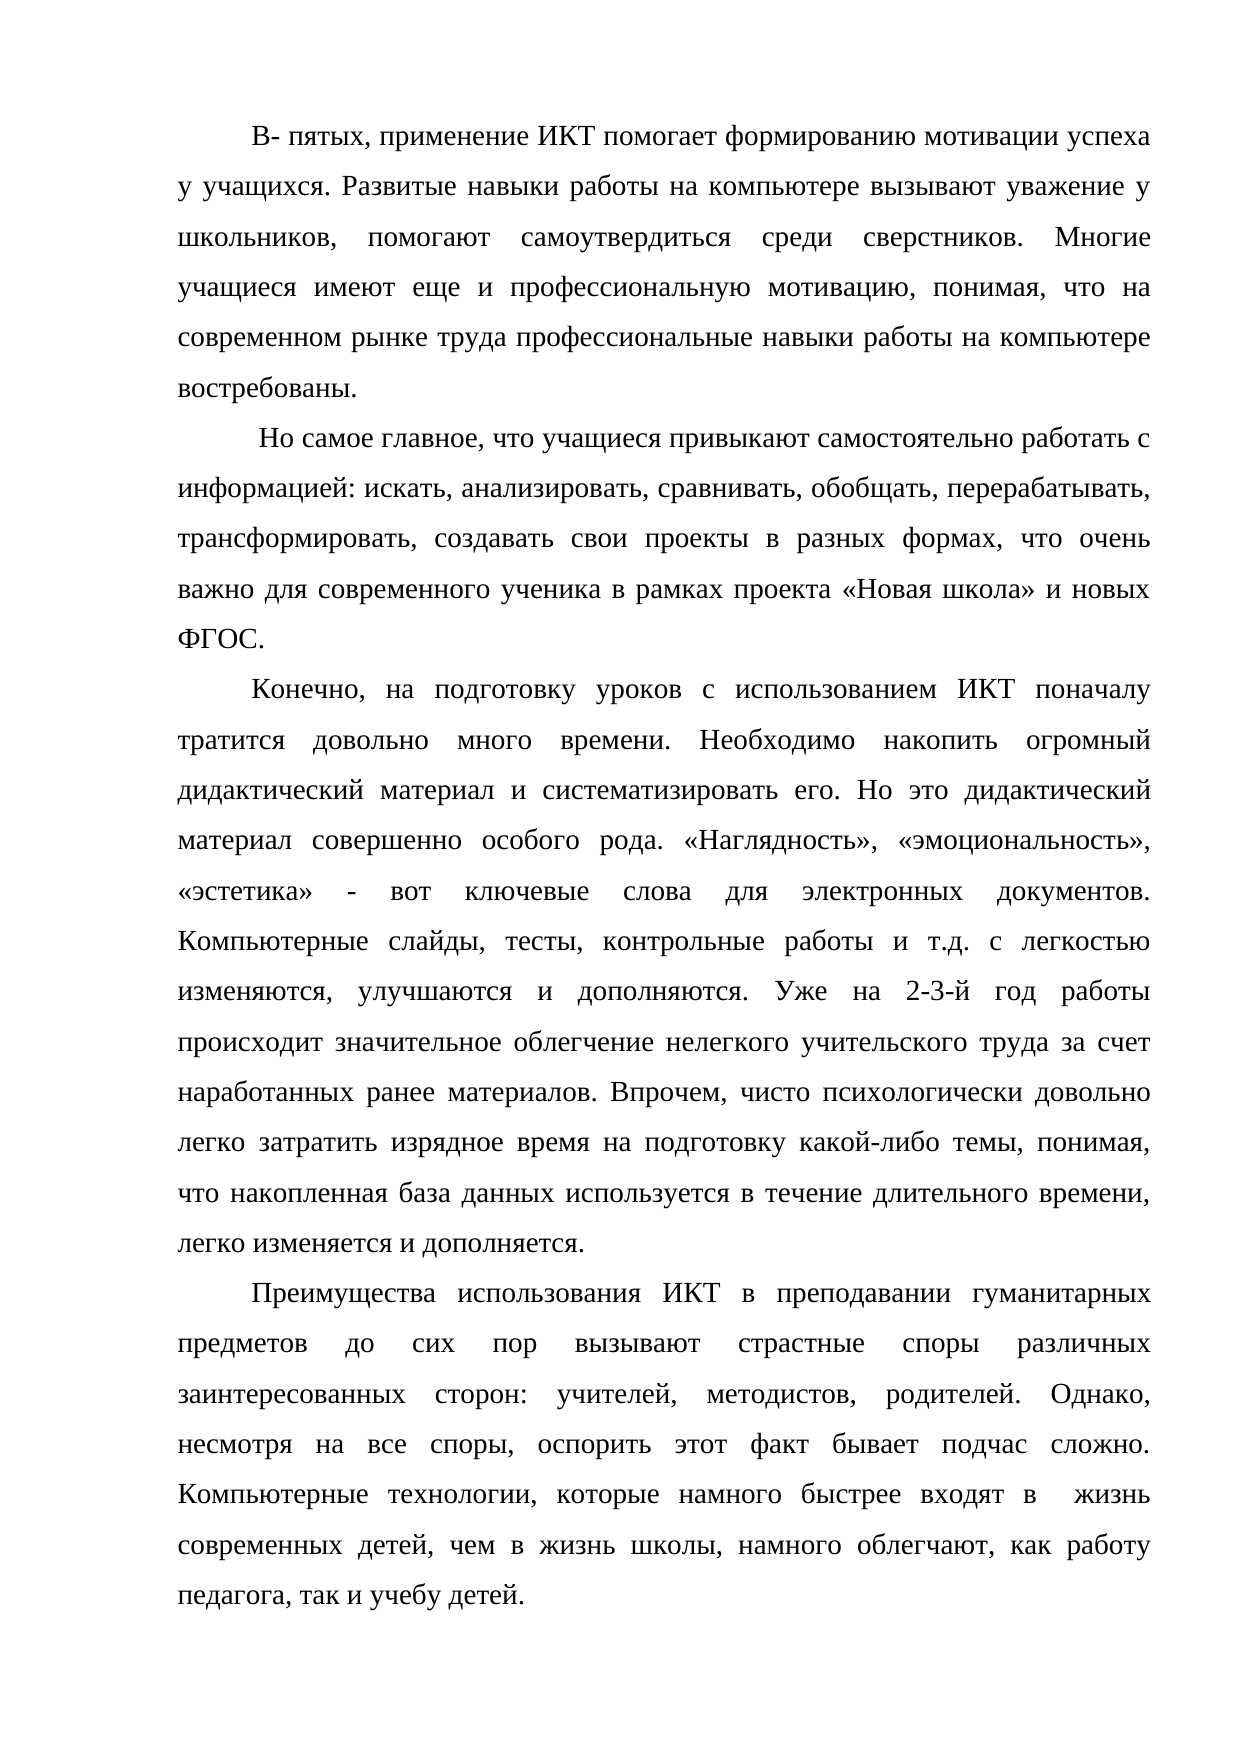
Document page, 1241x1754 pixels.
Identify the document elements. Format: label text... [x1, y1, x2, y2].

text Но самое главное, что учащиеся привыкают самостоятельно работать с информацией: искать, анализировать, сравнивать, обобщать, перерабатывать, трансформировать, создавать свои проекты в разных формах, что очень важно для современного ученика в рамках проекта «Новая школа» и новых ФГОС. [177, 420, 1152, 655]
text В- пятых, применение ИКТ помогает формированию мотивации успеха у учащихся. Развитые навыки работы на компьютере вызывают уважение у школьников, помогают самоутвердиться среди сверстников. Многие учащиеся имеют еще и профессиональную мотивацию, понимая, что на современном рынке труда профессиональные навыки работы на компьютере востребованы. [177, 118, 1152, 403]
text Конечно, на подготовку уроков с использованием ИКТ поначалу тратится довольно много времени. Необходимо накопить огромный дидактический материал и систематизировать его. Но это дидактический материал совершенно особого рода. «Наглядность», «эмоциональность», «эстетика» - вот ключевые слова для электронных документов. Компьютерные слайды, тесты, контрольные работы и т.д. с легкостью изменяются, улучшаются и дополняются. Уже на 2-3-й год работы происходит значительное облегчение нелегкого учительского труда за счет наработанных ранее материалов. Впрочем, чисто психологически довольно легко затратить изрядное время на подготовку какой-либо темы, понимая, что накопленная база данных используется в течение длительного времени, легко изменяется и дополняется. [177, 672, 1152, 1258]
text Преимущества использования ИКТ в преподавании гуманитарных предметов до сих пор вызывают страстные споры различных заинтересованных сторон: учителей, методистов, родителей. Однако, несмотря на все споры, оспорить этот факт бывает подчас сложно. Компьютерные технологии, которые намного быстрее входят в жизнь современных детей, чем в жизнь школы, намного облегчают, как работу педагога, так и учебу детей. [177, 1275, 1152, 1611]
